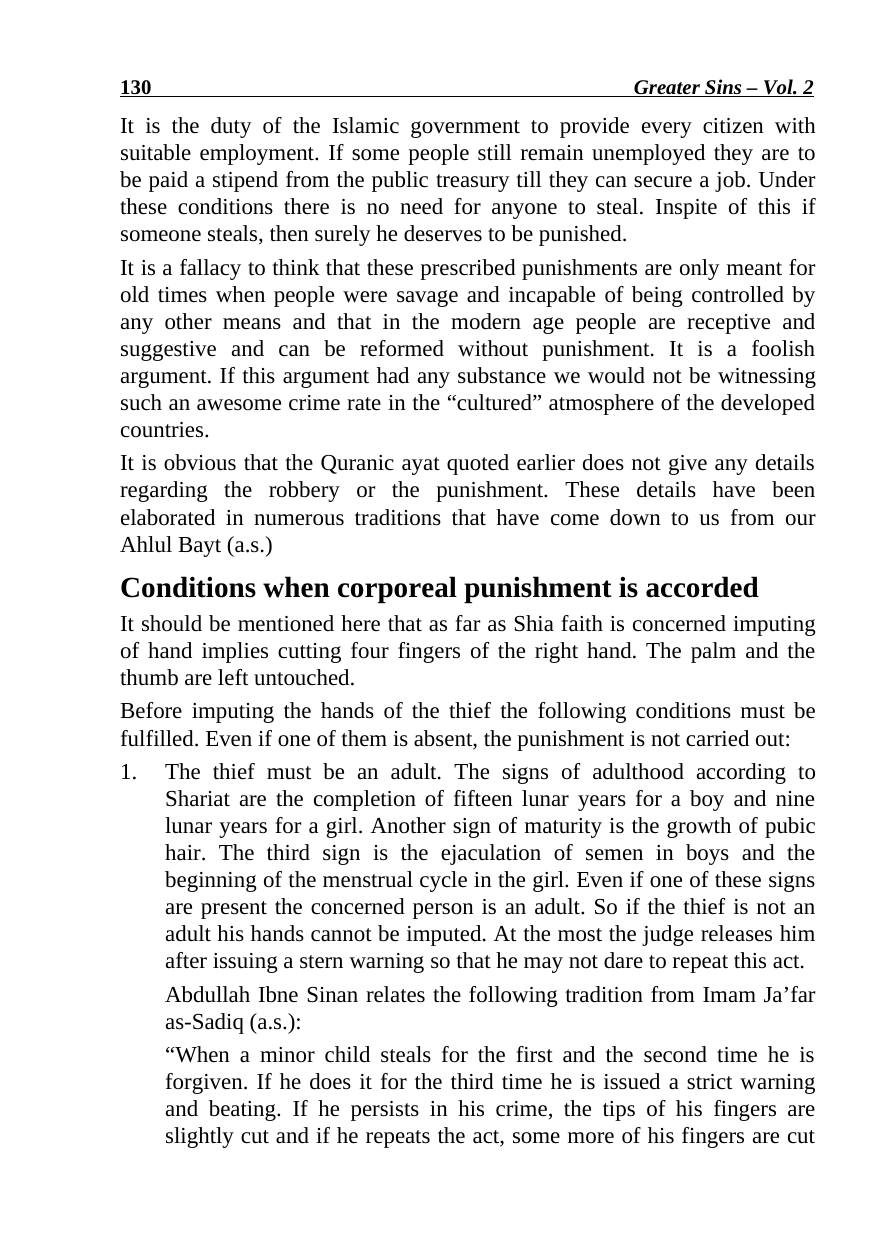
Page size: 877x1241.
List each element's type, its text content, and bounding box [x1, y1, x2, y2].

text It is a fallacy to think that these prescribed punishments are only meant for old times when people were savage and incapable of being controlled by any other means and that in the modern age people are receptive and suggestive and can be reformed without punishment. It is a foolish argument. If this argument had any substance we would not be witnessing such an awesome crime rate in the “cultured” atmosphere of the developed countries. [120, 253, 817, 443]
text Before imputing the hands of the thief the following conditions must be fulfilled. Even if one of them is absent, the punishment is not carried out: [120, 697, 817, 751]
subtitle Conditions when corporeal punishment is accorded [120, 570, 817, 603]
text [120, 1041, 817, 1149]
text It is the duty of the Islamic government to provide every citizen with suitable employment. If some people still remain unemployed they are to be paid a stipend from the public treasury till they can secure a job. Under these conditions there is no need for anyone to steal. Inspite of this if someone steals, then surely he deserves to be punished. [120, 112, 817, 247]
text It should be mentioned here that as far as Shia faith is concerned imputing of hand implies cutting four fingers of the right hand. The palm and the thumb are left untouched. [120, 610, 817, 691]
text It is obvious that the Quranic ayat quoted earlier does not give any details regarding the robbery or the punishment. These details have been elaborated in numerous traditions that have come down to us from our Ahlul Bayt (a.s.) [120, 449, 817, 557]
text Abdullah Ibne Sinan relates the following tradition from Imam Ja’far as-Sadiq (a.s.): [120, 981, 817, 1035]
text 1. The thief must be an adult. The signs of adulthood according to Shariat are the completion of fifteen lunar years for a boy and nine lunar years for a girl. Another sign of maturity is the growth of pubic hair. The third sign is the ejaculation of semen in boys and the beginning of the menstrual cycle in the girl. Even if one of these signs are present the concerned person is an adult. So if the thief is not an adult his hands cannot be imputed. At the most the judge releases him after issuing a stern warning so that he may not dare to repeat this act. [120, 758, 817, 974]
